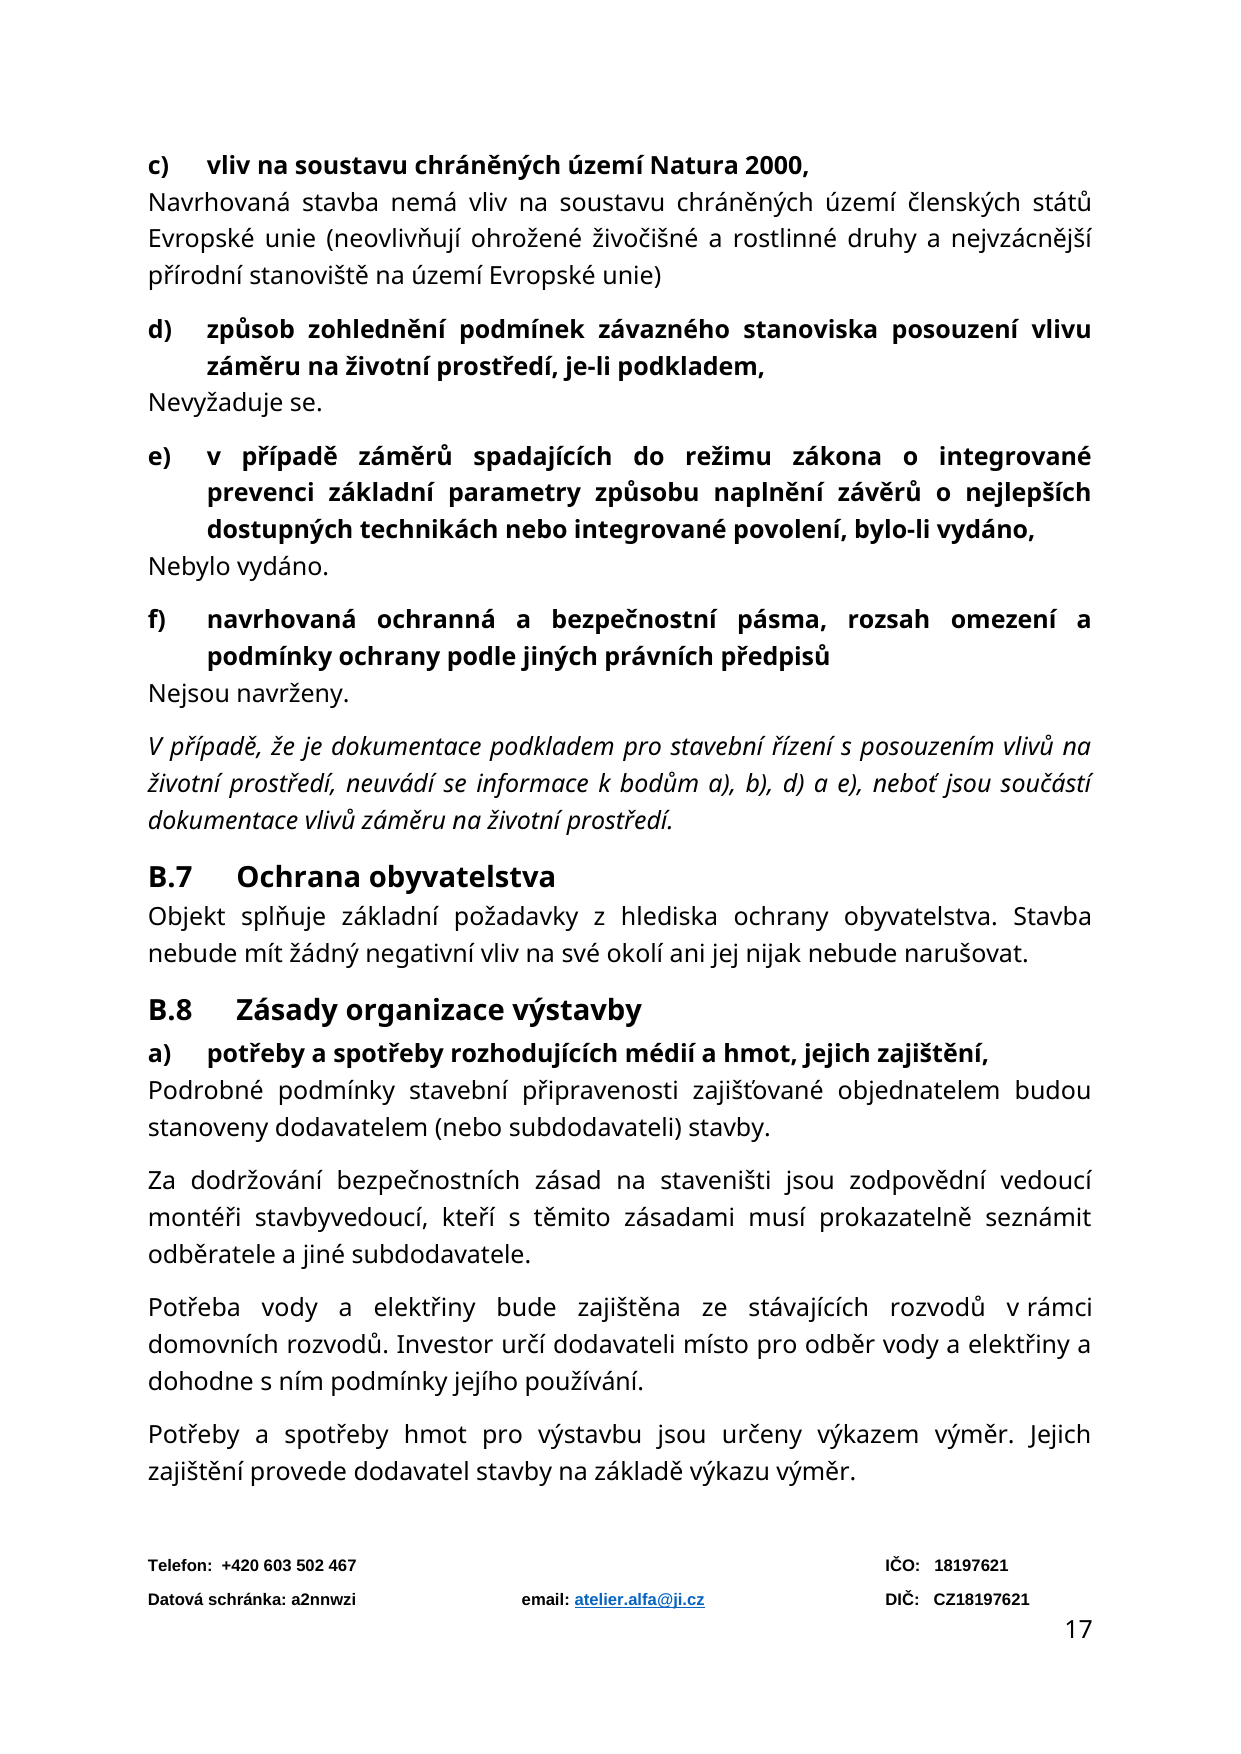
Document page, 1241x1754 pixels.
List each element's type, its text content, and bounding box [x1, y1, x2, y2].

subtitle navrhovaná ochranná a bezpečnostní pásma, rozsah omezení a podmínky ochrany podle jiných právních předpisů [148, 602, 1093, 673]
subtitle způsob zohlednění podmínek závazného stanoviska posouzení vlivu záměru na životní prostředí, je-li podkladem, [148, 311, 1093, 382]
text Potřeby a spotřeby hmot pro výstavbu jsou určeny výkazem výměr. Jejich zajištění provede dodavatel stavby na základě výkazu výměr. [148, 1417, 1093, 1488]
subtitle v případě záměrů spadajících do režimu zákona o integrované prevenci základní parametry způsobu naplnění závěrů o nejlepších dostupných technikách nebo integrované povolení, bylo-li vydáno, [148, 438, 1093, 546]
text Navrhovaná stavba nemá vliv na soustavu chráněných území členských států Evropské unie (neovlivňují ohrožené živočišné a rostlinné druhy a nejvzácnější přírodní stanoviště na území Evropské unie) [148, 184, 1093, 292]
text Nebylo vydáno. [148, 549, 1093, 583]
text Potřeba vody a elektřiny bude zajištěna ze stávajících rozvodů v rámci domovních rozvodů. Investor určí dodavateli místo pro odběr vody a elektřiny a dohodne s ním podmínky jejího používání. [148, 1290, 1093, 1398]
text Objekt splňuje základní požadavky z hlediska ochrany obyvatelstva. Stavba nebude mít žádný negativní vliv na své okolí ani jej nijak nebude narušovat. [148, 899, 1093, 970]
text Podrobné podmínky stavební připravenosti zajišťované objednatelem budou stanoveny dodavatelem (nebo subdodavateli) stavby. [148, 1073, 1093, 1144]
subtitle potřeby a spotřeby rozhodujících médií a hmot, jejich zajištění, [148, 1036, 1093, 1070]
subtitle vliv na soustavu chráněných území Natura 2000, [148, 148, 1093, 182]
text Za dodržování bezpečnostních zásad na staveništi jsou zodpovědní vedoucí montéři stavbyvedoucí, kteří s těmito zásadami musí prokazatelně seznámit odběratele a jiné subdodavatele. [148, 1163, 1093, 1271]
text V případě, že je dokumentace podkladem pro stavební řízení s posouzením vlivů na životní prostředí, neuvádí se informace k bodům a), b), d) a e), neboť jsou součástí dokumentace vlivů záměru na životní prostředí. [148, 729, 1093, 837]
subtitle Ochrana obyvatelstva [148, 856, 1093, 896]
text Nevyžaduje se. [148, 385, 1093, 419]
subtitle Zásady organizace výstavby [148, 989, 1093, 1029]
text Nejsou navrženy. [148, 676, 1093, 710]
